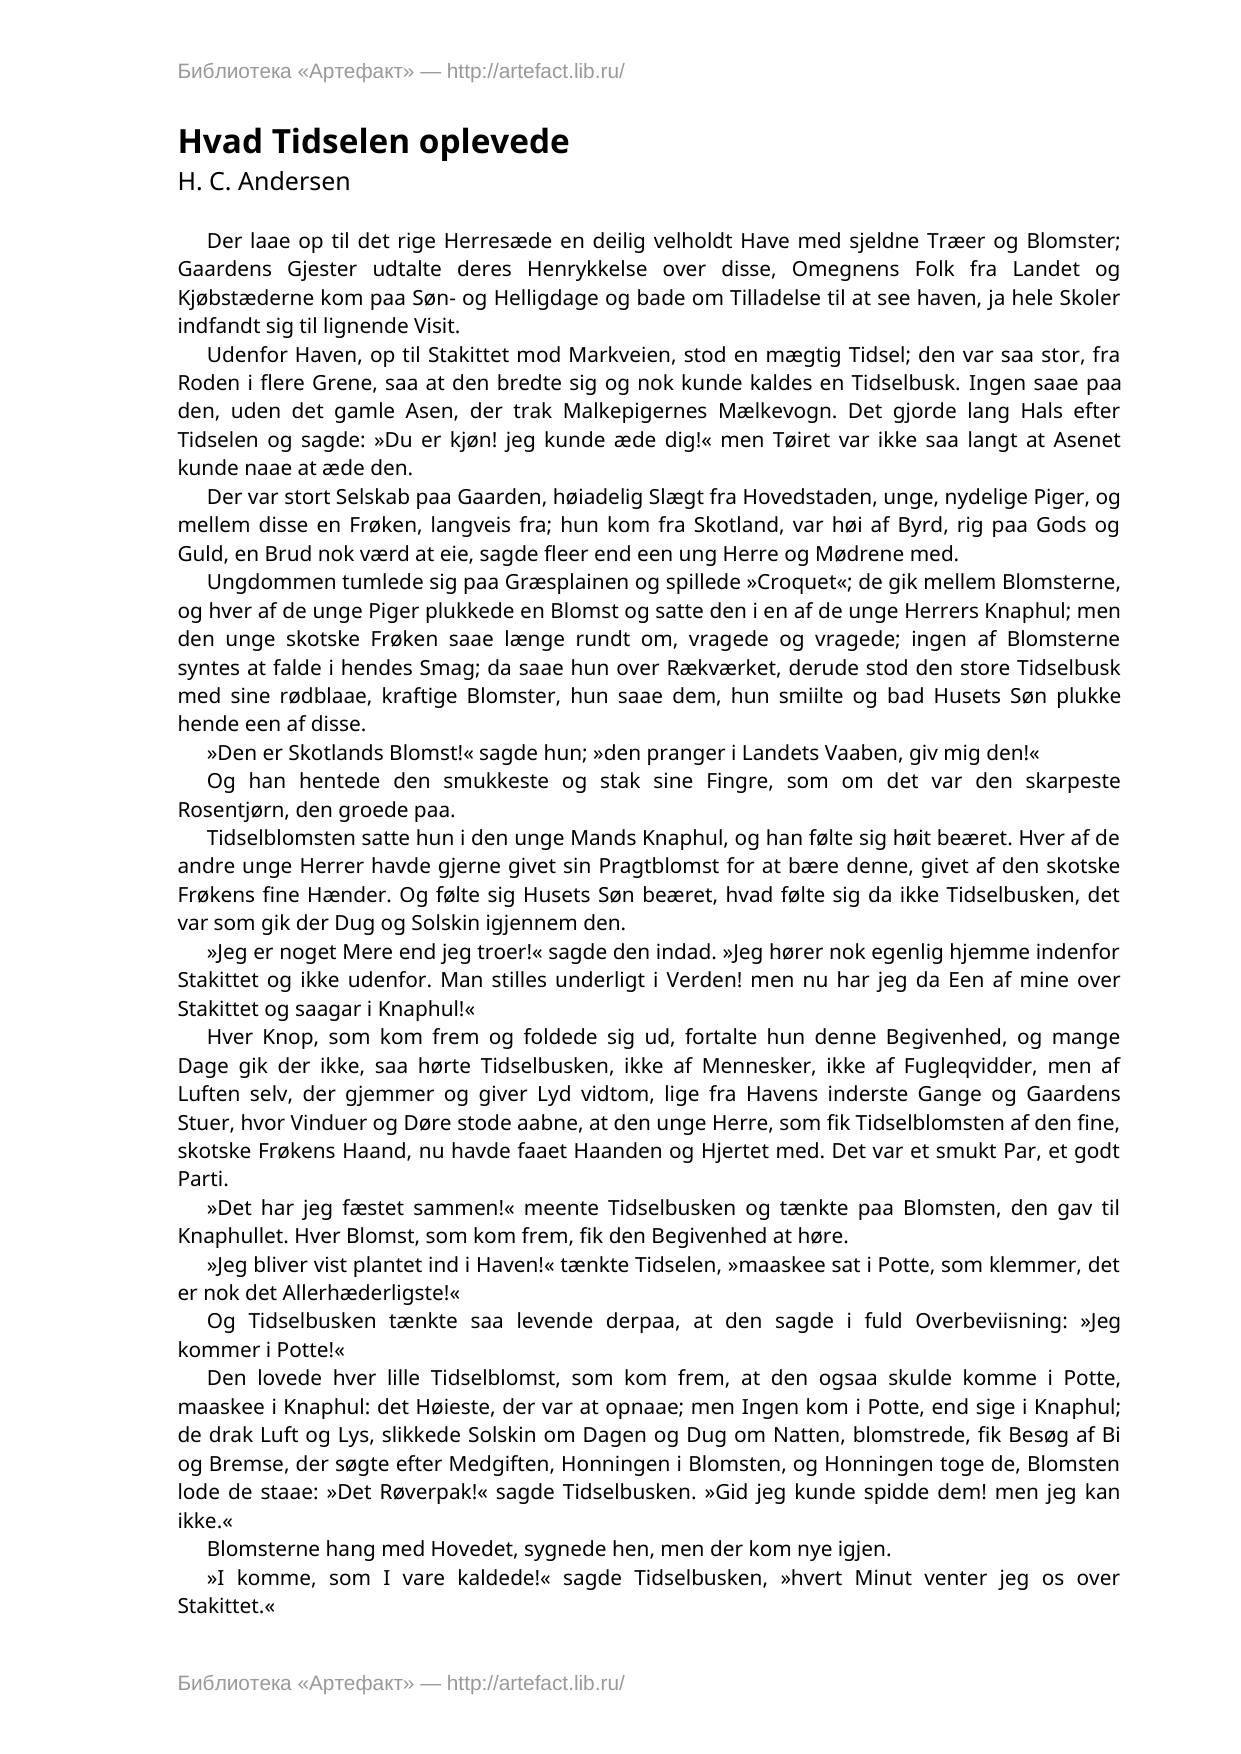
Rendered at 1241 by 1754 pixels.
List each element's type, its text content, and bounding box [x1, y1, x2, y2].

text Der laae op til det rige Herresæde en deilig velholdt Have med sjeldne Træer og Blomster; Gaardens Gjester udtalte deres Henrykkelse over disse, Omegnens Folk fra Landet og Kjøbstæderne kom paa Søn- og Helligdage og bade om Tilladelse til at see haven, ja hele Skoler indfandt sig til lignende Visit. [177, 226, 1122, 340]
text Og Tidselbusken tænkte saa levende derpaa, at den sagde i fuld Overbeviisning: »Jeg kommer i Potte!« [177, 1307, 1122, 1363]
text Hvad Tidselen oplevede [177, 118, 1122, 163]
text Blomsterne hang med Hovedet, sygnede hen, men der kom nye igjen. [177, 1534, 1122, 1563]
text Og han hentede den smukkeste og stak sine Fingre, som om det var den skarpeste Rosentjørn, den groede paa. [177, 766, 1122, 823]
text »Jeg bliver vist plantet ind i Haven!« tænkte Tidselen, »maaskee sat i Potte, som klemmer, det er nok det Allerhæderligste!« [177, 1250, 1122, 1307]
text »Den er Skotlands Blomst!« sagde hun; »den pranger i Landets Vaaben, giv mig den!« [177, 738, 1122, 766]
text Den lovede hver lille Tidselblomst, som kom frem, at den ogsaa skulde komme i Potte, maaskee i Knaphul: det Høieste, der var at opnaae; men Ingen kom i Potte, end sige i Knaphul; de drak Luft og Lys, slikkede Solskin om Dagen og Dug om Natten, blomstrede, fik Besøg af Bi og Bremse, der søgte efter Medgiften, Honningen i Blomsten, og Honningen toge de, Blomsten lode de staae: »Det Røverpak!« sagde Tidselbusken. »Gid jeg kunde spidde dem! men jeg kan ikke.« [177, 1363, 1122, 1534]
text Udenfor Haven, op til Stakittet mod Markveien, stod en mægtig Tidsel; den var saa stor, fra Roden i flere Grene, saa at den bredte sig og nok kunde kaldes en Tidselbusk. Ingen saae paa den, uden det gamle Asen, der trak Malkepigernes Mælkevogn. Det gjorde lang Hals efter Tidselen og sagde: »Du er kjøn! jeg kunde æde dig!« men Tøiret var ikke saa langt at Asenet kunde naae at æde den. [177, 340, 1122, 482]
text H. C. Andersen [177, 163, 1122, 198]
text Ungdommen tumlede sig paa Græsplainen og spillede »Croquet«; de gik mellem Blomsterne, og hver af de unge Piger plukkede en Blomst og satte den i en af de unge Herrers Knaphul; men den unge skotske Frøken saae længe rundt om, vragede og vragede; ingen af Blomsterne syntes at falde i hendes Smag; da saae hun over Rækværket, derude stod den store Tidselbusk med sine rødblaae, kraftige Blomster, hun saae dem, hun smiilte og bad Husets Søn plukke hende een af disse. [177, 567, 1122, 738]
text Der var stort Selskab paa Gaarden, høiadelig Slægt fra Hovedstaden, unge, nydelige Piger, og mellem disse en Frøken, langveis fra; hun kom fra Skotland, var høi af Byrd, rig paa Gods og Guld, en Brud nok værd at eie, sagde fleer end een ung Herre og Mødrene med. [177, 482, 1122, 567]
text »I komme, som I vare kaldede!« sagde Tidselbusken, »hvert Minut venter jeg os over Stakittet.« [177, 1563, 1122, 1619]
text Tidselblomsten satte hun i den unge Mands Knaphul, og han følte sig høit beæret. Hver af de andre unge Herrer havde gjerne givet sin Pragtblomst for at bære denne, givet af den skotske Frøkens fine Hænder. Og følte sig Husets Søn beæret, hvad følte sig da ikke Tidselbusken, det var som gik der Dug og Solskin igjennem den. [177, 823, 1122, 937]
text »Det har jeg fæstet sammen!« meente Tidselbusken og tænkte paa Blomsten, den gav til Knaphullet. Hver Blomst, som kom frem, fik den Begivenhed at høre. [177, 1193, 1122, 1250]
text »Jeg er noget Mere end jeg troer!« sagde den indad. »Jeg hører nok egenlig hjemme indenfor Stakittet og ikke udenfor. Man stilles underligt i Verden! men nu har jeg da Een af mine over Stakittet og saagar i Knaphul!« [177, 937, 1122, 1022]
text Hver Knop, som kom frem og foldede sig ud, fortalte hun denne Begivenhed, og mange Dage gik der ikke, saa hørte Tidselbusken, ikke af Mennesker, ikke af Fugleqvidder, men af Luften selv, der gjemmer og giver Lyd vidtom, lige fra Havens inderste Gange og Gaardens Stuer, hvor Vinduer og Døre stode aabne, at den unge Herre, som fik Tidselblomsten af den fine, skotske Frøkens Haand, nu havde faaet Haanden og Hjertet med. Det var et smukt Par, et godt Parti. [177, 1022, 1122, 1193]
